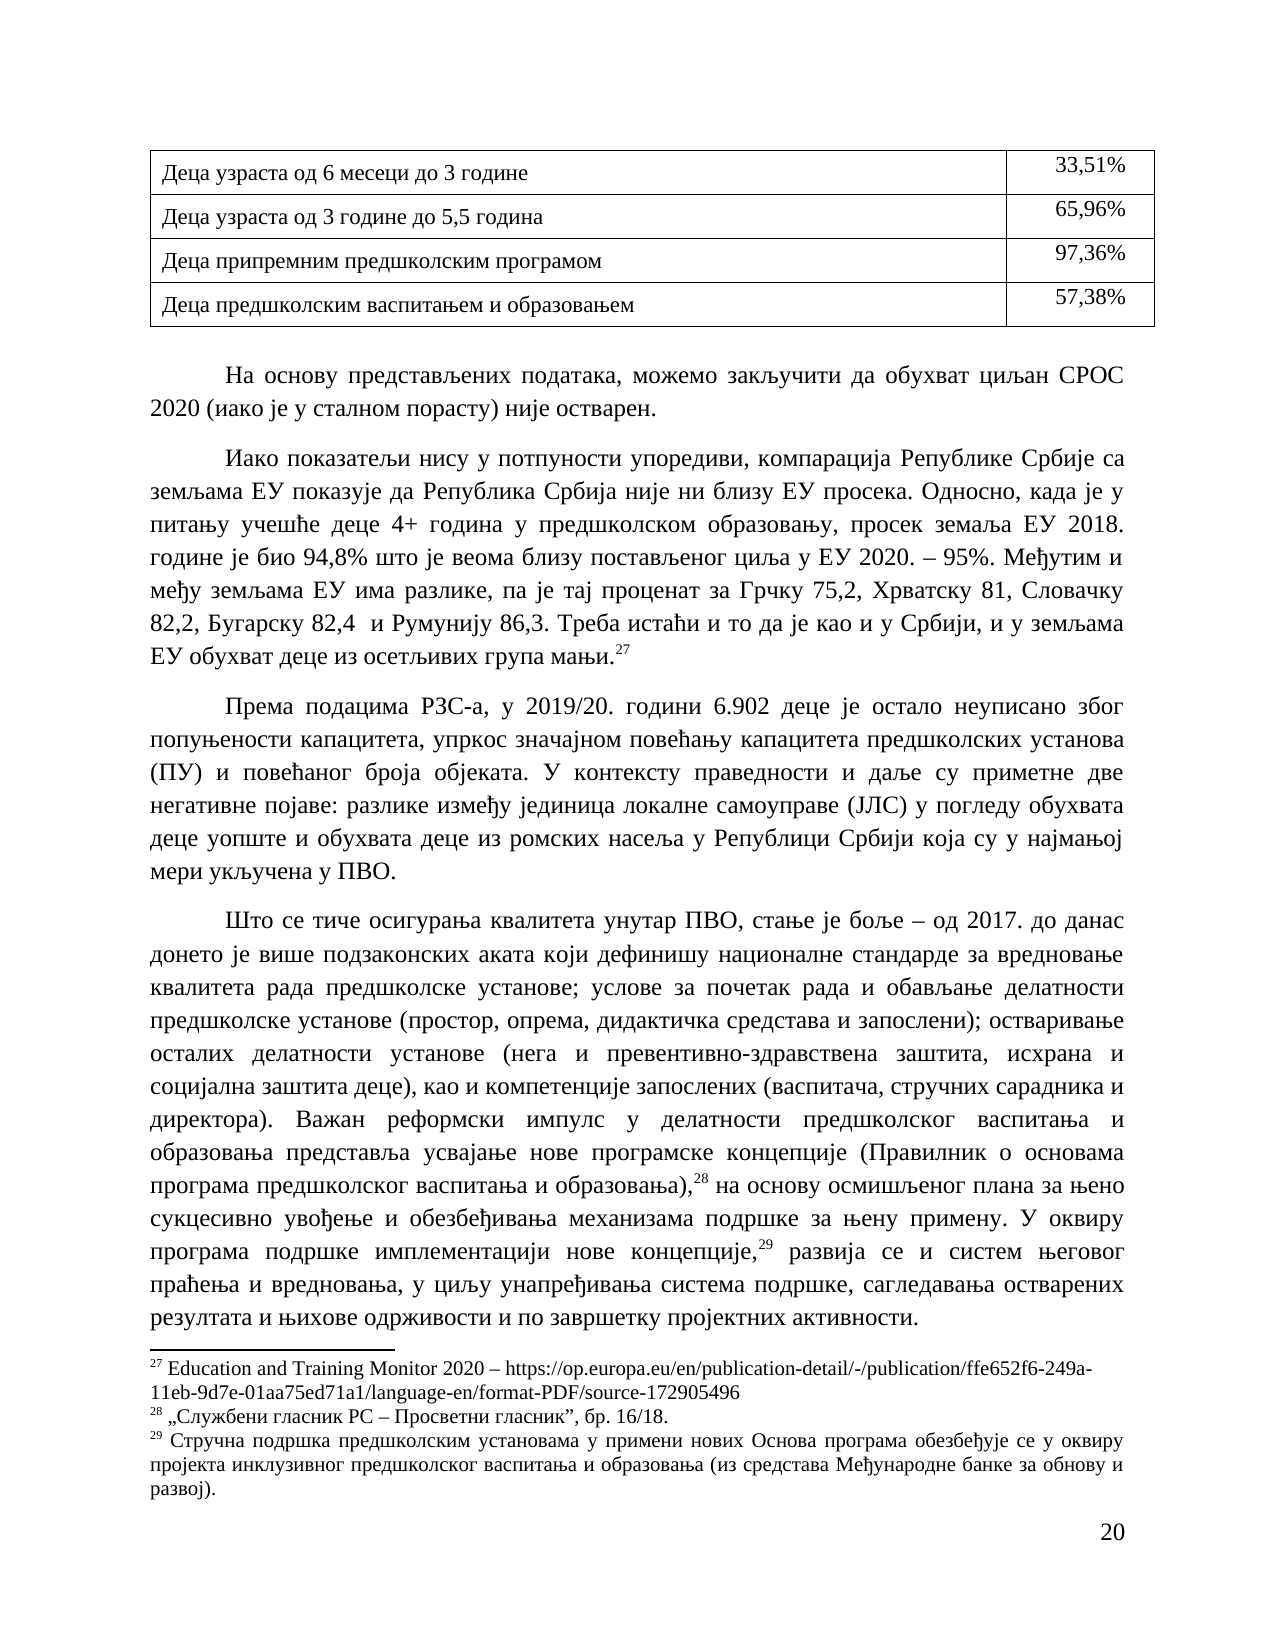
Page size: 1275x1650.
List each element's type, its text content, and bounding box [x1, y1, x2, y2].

table_cell 57,38% [1007, 283, 1154, 326]
table_cell Деца припремним предшколским програмом [151, 239, 1006, 282]
table_cell 65,96% [1007, 195, 1154, 238]
text На основу представљених података, можемо закључити да обухват циљан СРОС 2020 (иако је у сталном порасту) није остварен. [150, 360, 1125, 422]
table_header Деца узраста од 6 месеци до 3 године [151, 151, 1006, 194]
table_cell 97,36% [1007, 239, 1154, 282]
text Иако показатељи нису у потпуности упоредиви, компарација Републике Србије са земљама ЕУ показује да Република Србија није ни близу ЕУ просека. Односно, када је у питању учешће деце 4+ година у предшколском образовању, просек земаља ЕУ 2018. године је био 94,8% што је веома близу постављеног циља у ЕУ 2020. – 95%. Међутим и међу земљама ЕУ има разлике, па је тај проценат за Грчку 75,2, Хрватску 81, Словачку 82,2, Бугарску 82,4 и Румунију 86,3. Треба истаћи и то да је као и у Србији, и у земљама ЕУ обухват деце из осетљивих група мањи. [150, 443, 1125, 670]
table_cell Деца узраста од 3 године до 5,5 година [151, 195, 1006, 238]
table_cell Деца предшколским васпитањем и образовањем [151, 283, 1006, 326]
text Према подацима РЗС-а, у 2019/20. години 6.902 деце је остало неуписано због попуњености капацитета, упркос значајном повећању капацитета предшколских установа (ПУ) и повећаног броја објеката. У контексту праведности и даље су приметне две негативне појаве: разлике између јединица локалне самоуправе (ЈЛС) у погледу обухвата деце уопште и обухвата деце из ромских насеља у Републици Србији која су у најмањој мери укључена у ПВО. [150, 691, 1125, 885]
text Што се тиче осигурања квалитета унутар ПВО, стање је боље – од 2017. до данас донето је више подзаконских аката који дефинишу националне стандарде за вредновање квалитета рада предшколске установе; услове за почетак рада и обављање делатности предшколске установе (простор, опрема, дидактичка средстава и запослени); остваривање осталих делатности установе (нега и превентивно-здравствена заштита, исхрана и социјална заштита деце), као и компетенције запослених (васпитача, стручних сарадника и директора). Важан реформски импулс у делатности предшколског васпитања и образовања представља усвајање нове програмске концепције (Правилник о основама програма предшколског васпитања и образовања), на основу осмишљеног плана за њено сукцесивно увођење и обезбеђивања механизама подршке за њену примену. У оквиру програма подршке имплементацији нове концепције, развија се и систем његовог праћења и вредновања, у циљу унапређивања система подршке, сагледавања остварених резултата и њихове одрживости и по завршетку пројектних активности. [150, 906, 1125, 1331]
table_header 33,51% [1007, 151, 1154, 194]
